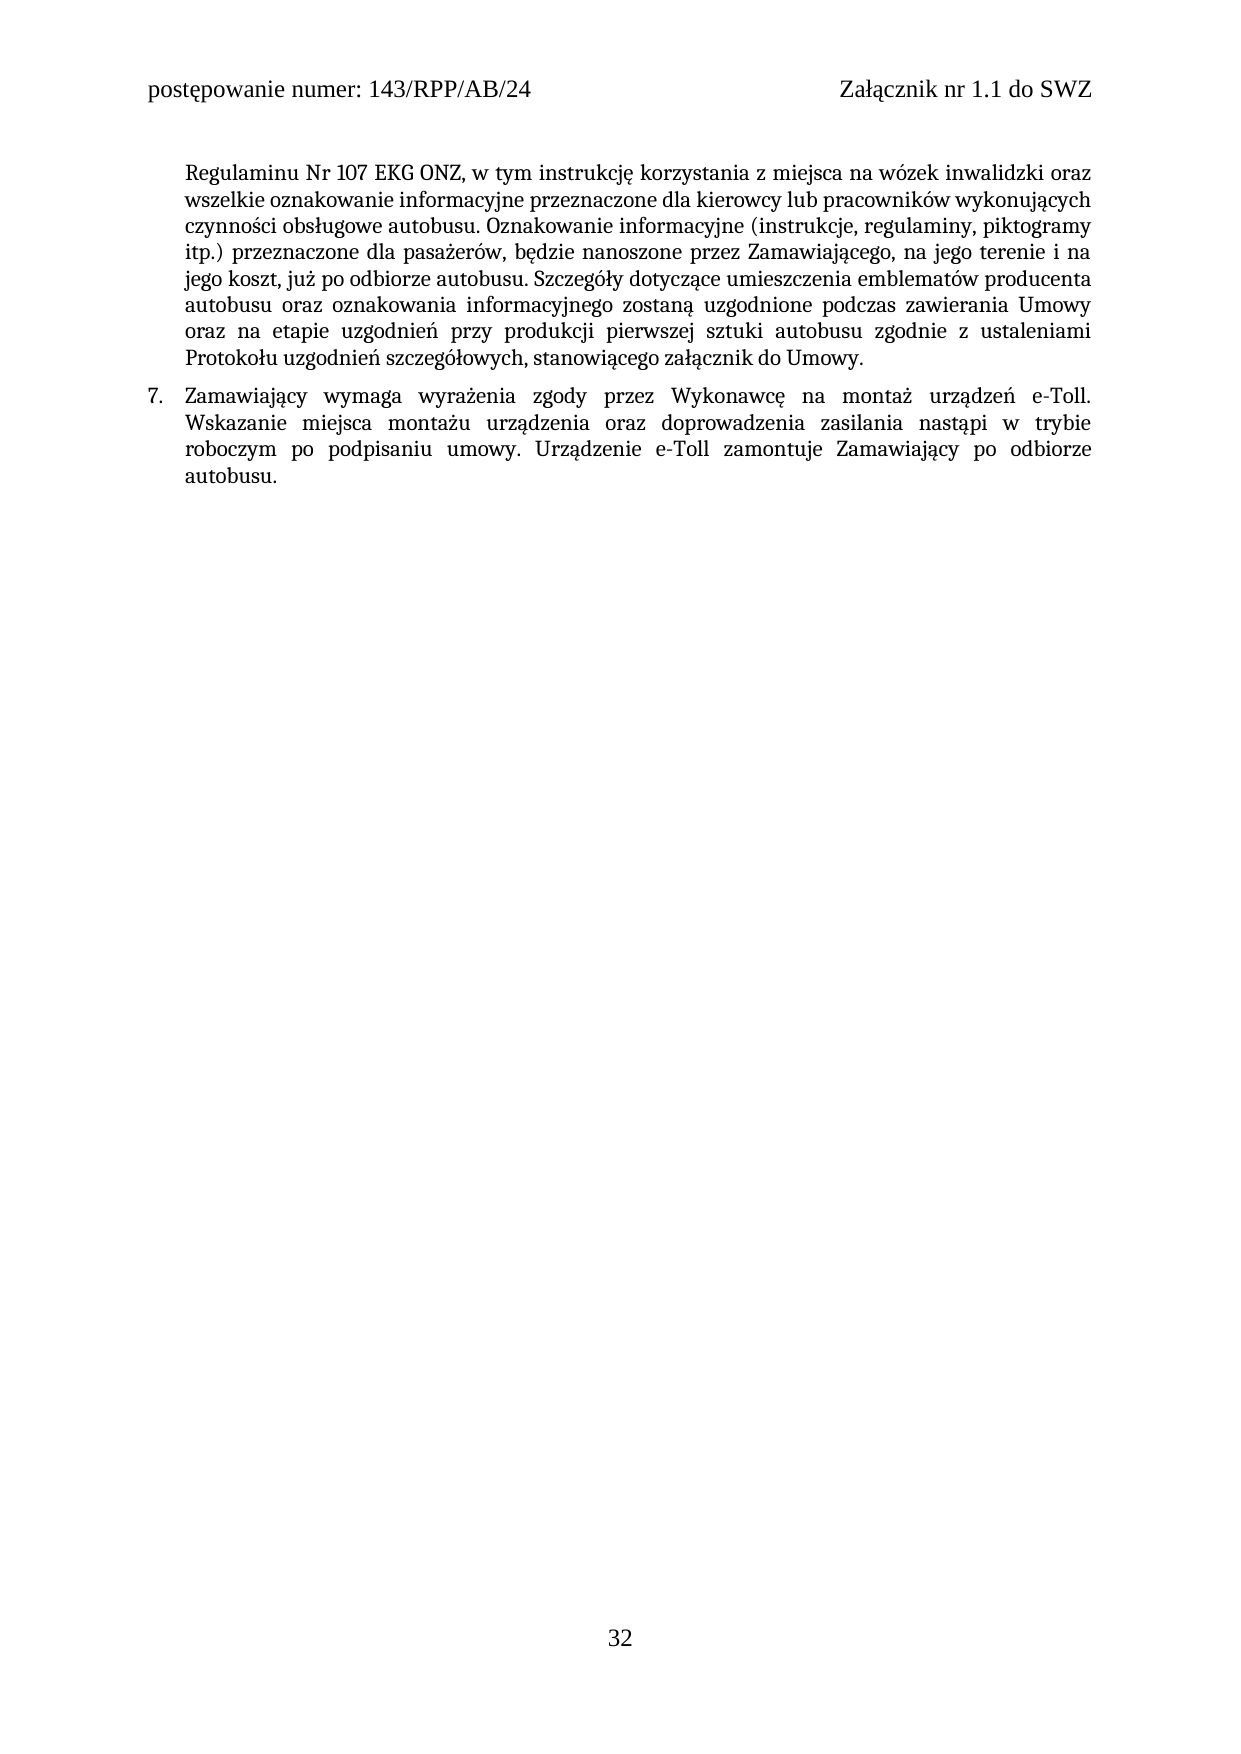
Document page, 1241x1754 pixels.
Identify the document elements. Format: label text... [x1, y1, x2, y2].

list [148, 160, 1093, 371]
list Zamawiający wymaga wyrażenia zgody przez Wykonawcę na montaż urządzeń e-Toll. Wskazanie miejsca montażu urządzenia oraz doprowadzenia zasilania nastąpi w trybie roboczym po podpisaniu umowy. Urządzenie e-Toll zamontuje Zamawiający po odbiorze autobusu. [148, 383, 1093, 489]
